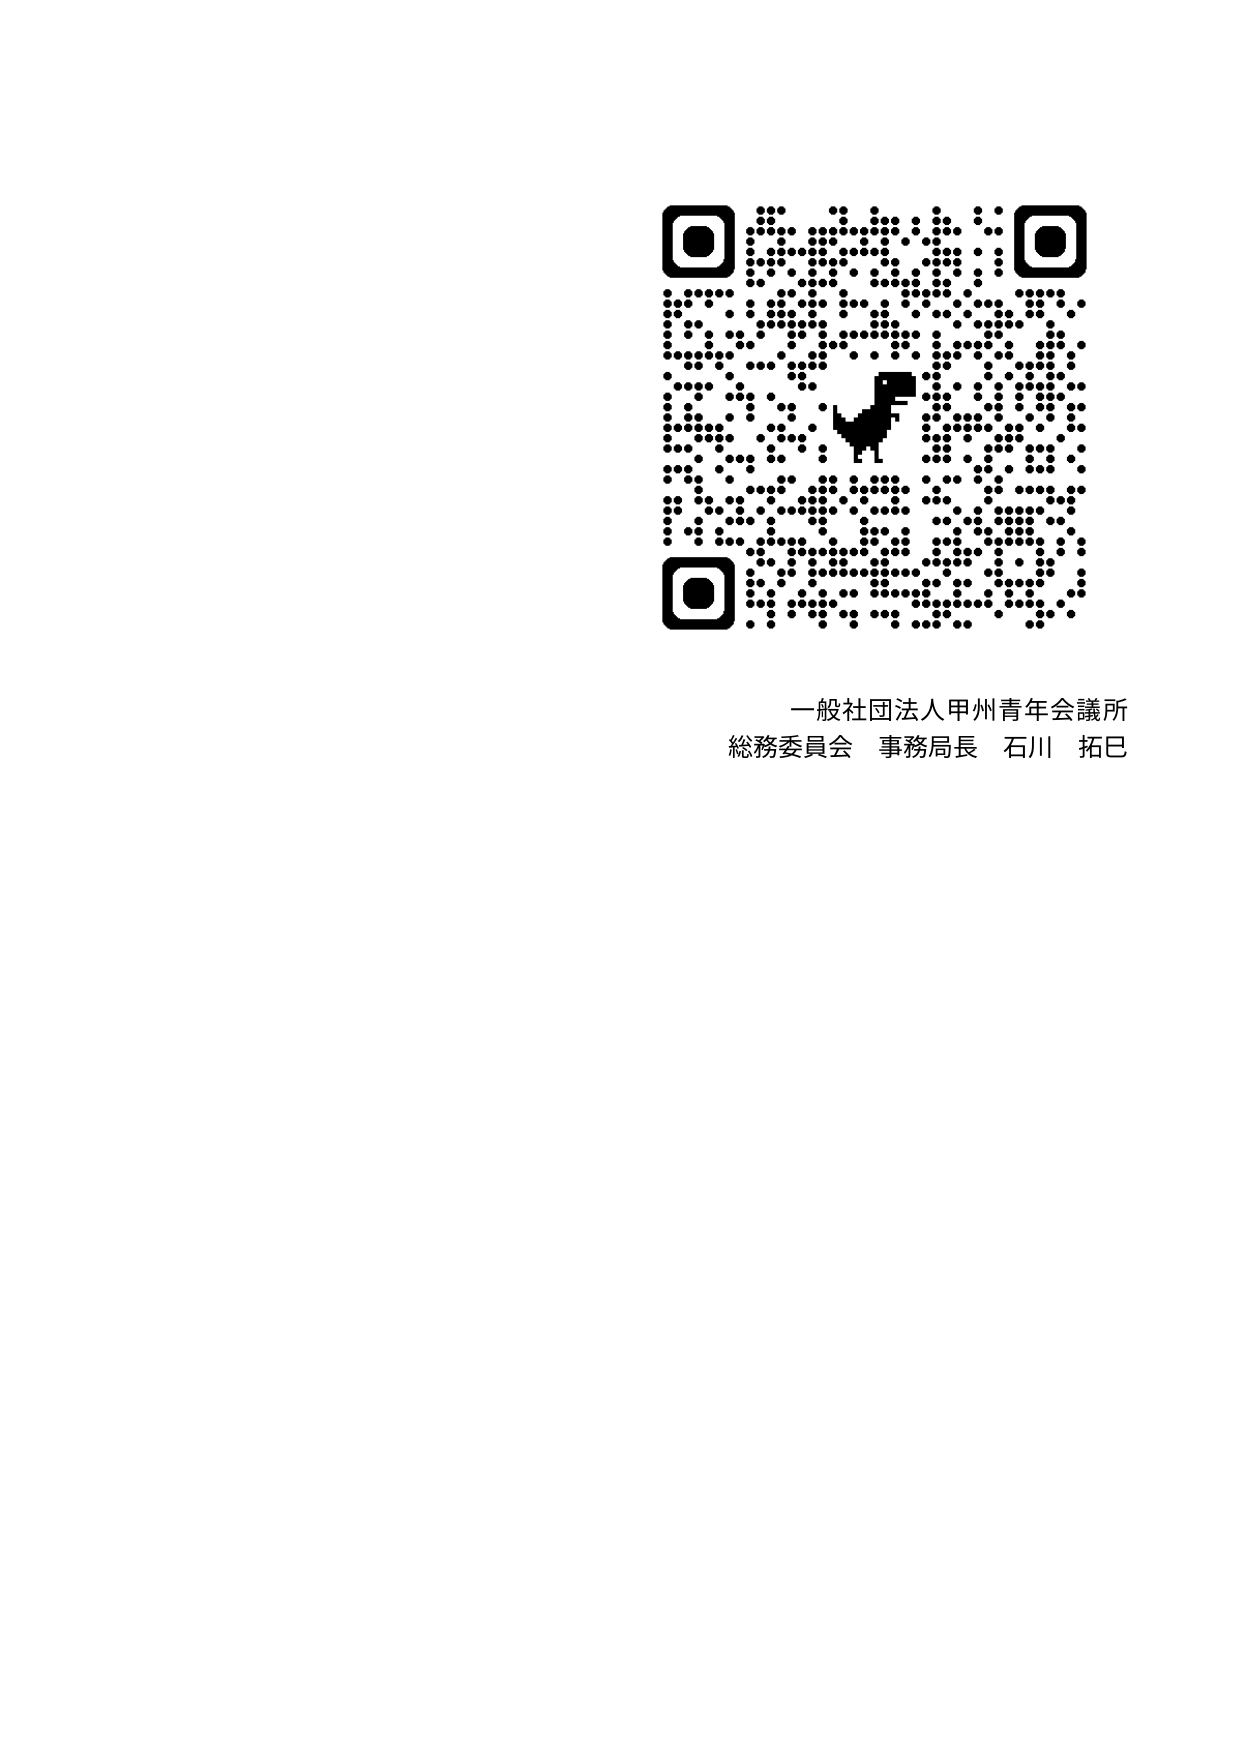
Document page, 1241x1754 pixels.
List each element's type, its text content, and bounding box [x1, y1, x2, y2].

picture [621, 164, 1128, 671]
text 総務委員会 事務局長 石川 拓巳 [112, 727, 1128, 764]
text 一般社団法人甲州青年会議所 [112, 689, 1128, 727]
